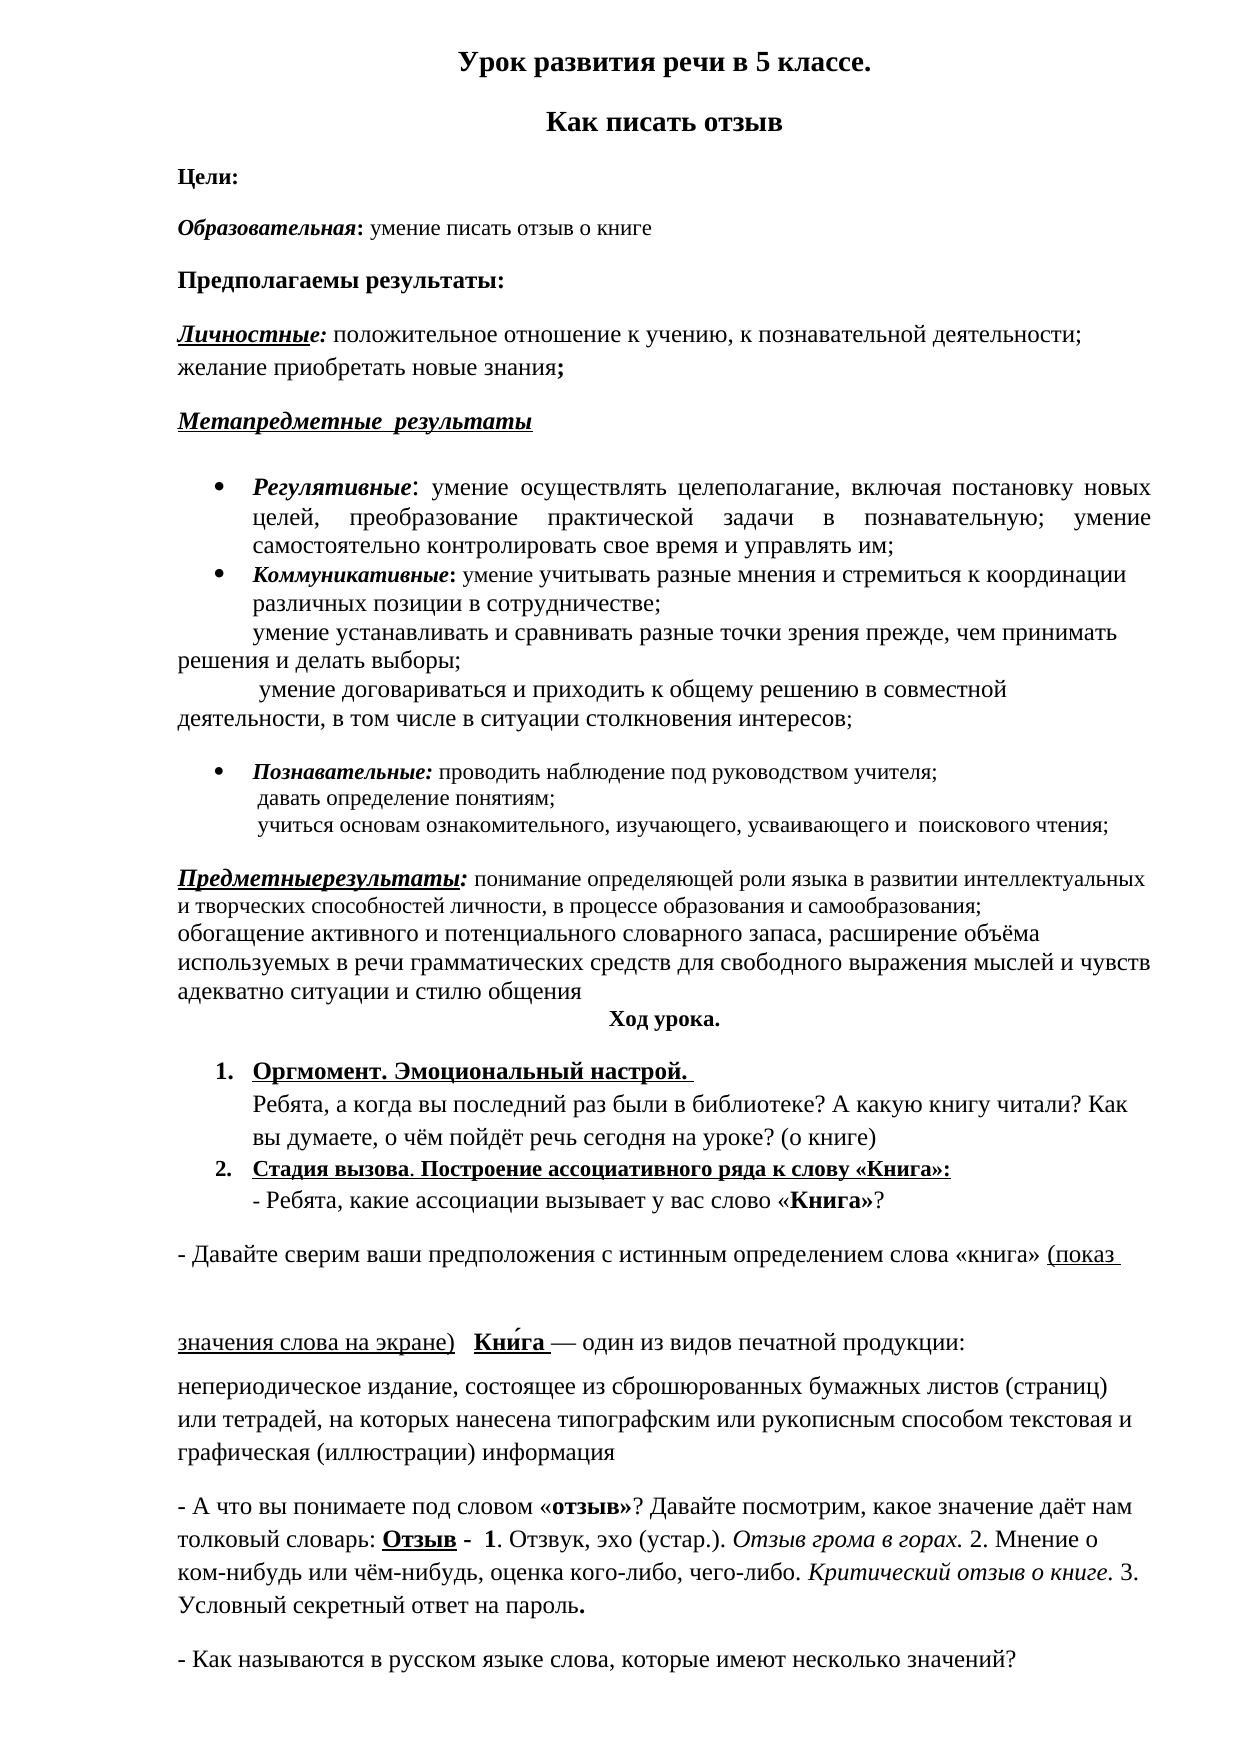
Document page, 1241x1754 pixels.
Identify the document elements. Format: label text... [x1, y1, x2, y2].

text - А что вы понимаете под словом «отзыв»? Давайте посмотрим, какое значение даёт нам толковый словарь: Отзыв - 1. Отзвук, эхо (устар.). Отзыв грома в горах. 2. Мнение о ком-нибудь или чём-нибудь, оценка кого-либо, чего-либо. Критический отзыв о книге. 3. Условный секретный ответ на пароль. [177, 1491, 1152, 1619]
text Урок развития речи в 5 классе. [177, 44, 1152, 78]
text Образовательная: умение писать отзыв о книге [177, 214, 1152, 241]
text Как писать отзыв [177, 104, 1152, 137]
text умение договариваться и приходить к общему решению в совместной деятельности, в том числе в ситуации столкновения интересов; [177, 674, 1152, 732]
list Коммуникативные: умение учитывать разные мнения и стремиться к координации различных позиции в сотрудничестве; [215, 559, 1152, 617]
text - Как называются в русском языке слова, которые имеют несколько значений? [177, 1644, 1152, 1673]
list Оргмомент. Эмоциональный настрой. [215, 1056, 1152, 1084]
text Цели: [177, 163, 1152, 189]
text - Давайте сверим ваши предположения с истинным определением слова «книга» (показ значения слова на экране) Кни́га — один из видов печатной продукции: непериодическое издание, состоящее из сброшюрованных бумажных листов (страниц) или тетрадей, на которых нанесена типографским или рукописным способом текстовая и графическая (иллюстрации) информация [177, 1239, 1152, 1466]
list Познавательные: проводить наблюдение под руководством учителя; [215, 758, 1152, 784]
list Ребята, а когда вы последний раз были в библиотеке? А какую книгу читали? Как вы думаете, о чём пойдёт речь сегодня на уроке? (о книге) [252, 1089, 1152, 1151]
text Метапредметные результаты [177, 406, 1152, 435]
text учиться основам ознакомительного, изучающего, усваивающего и поискового чтения; [177, 811, 1152, 837]
text Личностные: положительное отношение к учению, к познавательной деятельности; желание приобретать новые знания; [177, 319, 1152, 381]
text Предполагаемы результаты: [177, 265, 1152, 294]
text Предметныерезультаты: понимание определяющей роли языка в развитии интеллектуальных и творческих способностей личности, в процессе образования и самообразования; [177, 863, 1152, 918]
list Стадия вызова. Построение ассоциативного ряда к слову «Книга»: [215, 1155, 1152, 1181]
list Регулятивные: умение осуществлять целеполагание, включая постановку новых целей, преобразование практической задачи в познавательную; умение самостоятельно контролировать свое время и управлять им; [215, 468, 1152, 559]
text Ход урока. [177, 1005, 1152, 1031]
text умение устанавливать и сравнивать разные точки зрения прежде, чем принимать решения и делать выборы; [177, 617, 1152, 674]
text давать определение понятиям; [177, 784, 1152, 811]
text обогащение активного и потенциального словарного запаса, расширение объёма используемых в речи грамматических средств для свободного выражения мыслей и чувств адекватно ситуации и стилю общения [177, 918, 1152, 1005]
list - Ребята, какие ассоциации вызывает у вас слово «Книга»? [252, 1185, 1152, 1214]
